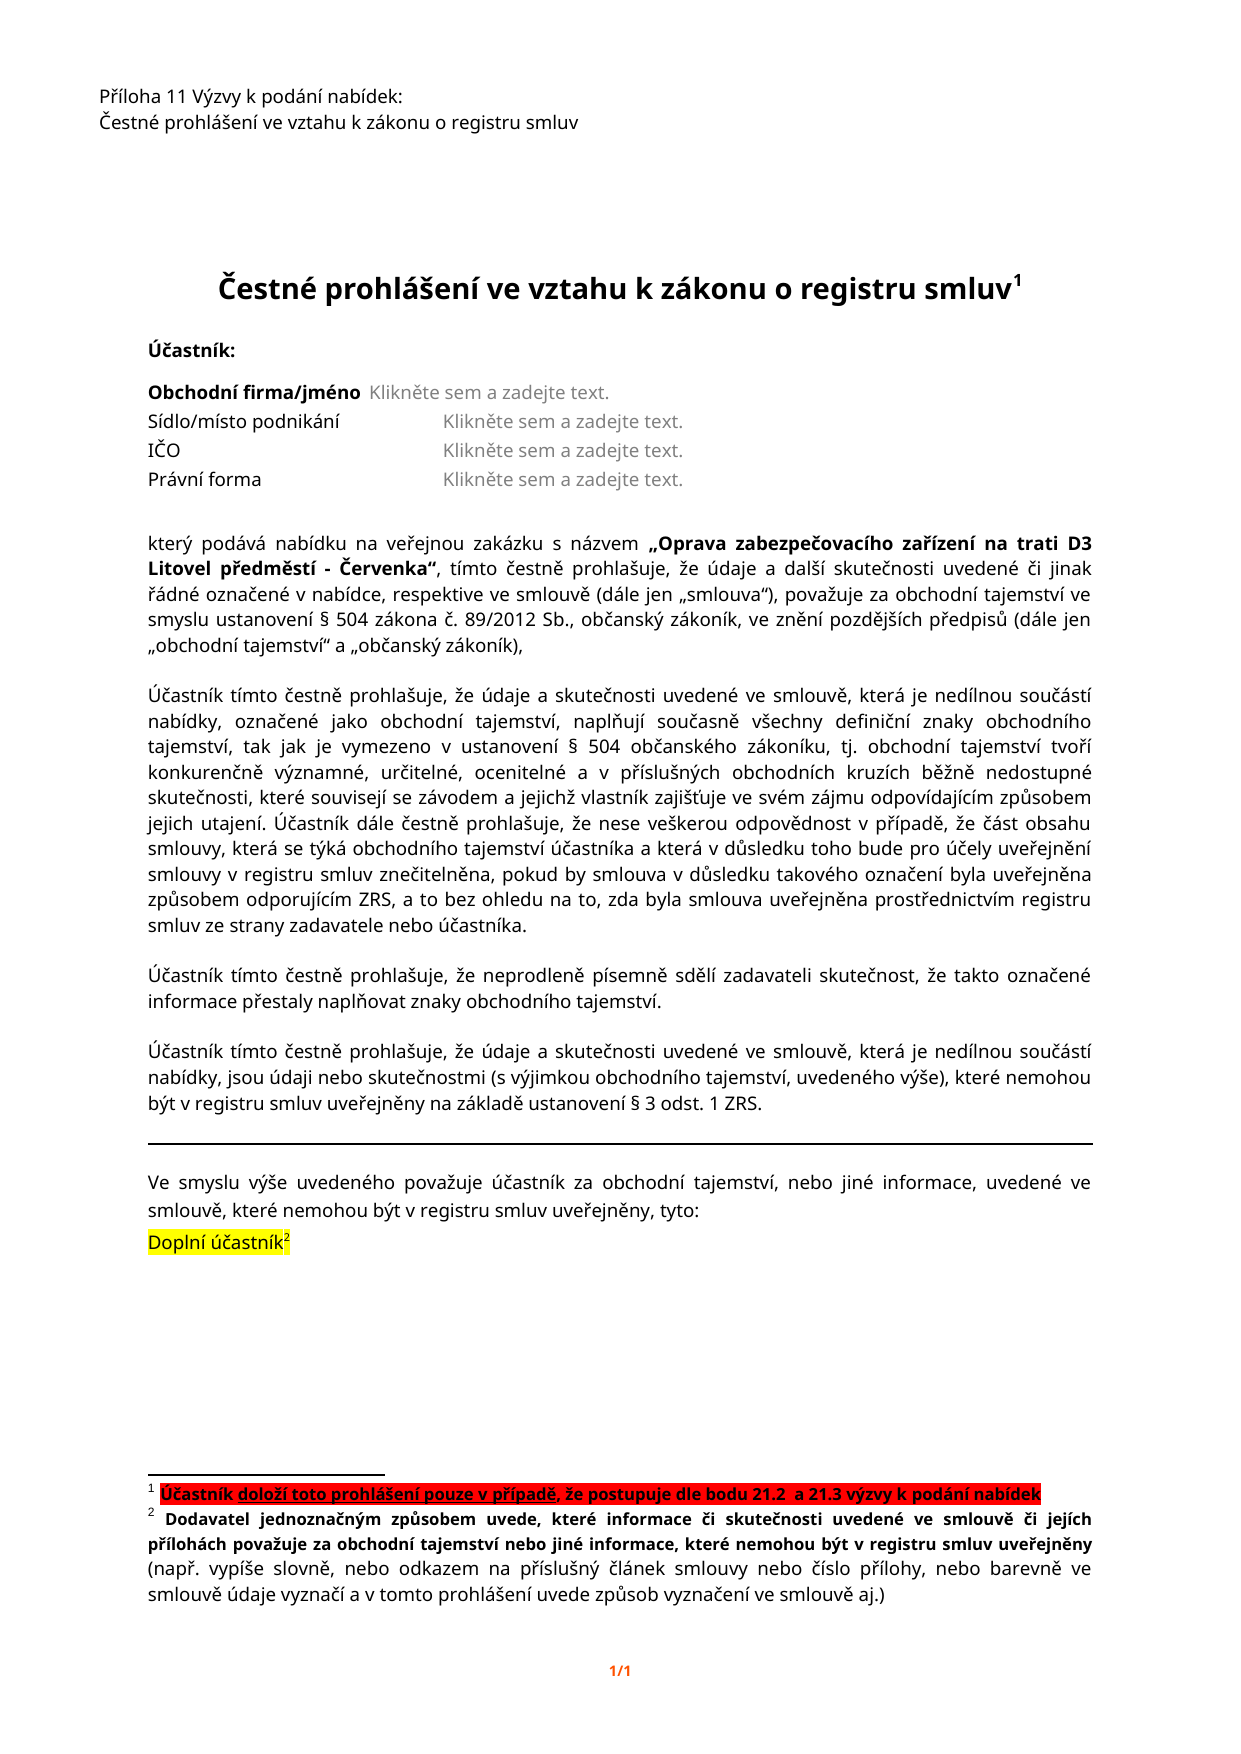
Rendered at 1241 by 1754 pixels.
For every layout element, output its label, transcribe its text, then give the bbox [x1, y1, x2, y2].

text Účastník tímto čestně prohlašuje, že údaje a skutečnosti uvedené ve smlouvě, která je nedílnou součástí nabídky, označené jako obchodní tajemství, naplňují současně všechny definiční znaky obchodního tajemství, tak jak je vymezeno v ustanovení § 504 občanského zákoníku, tj. obchodní tajemství tvoří konkurenčně významné, určitelné, ocenitelné a v příslušných obchodních kruzích běžně nedostupné skutečnosti, které souvisejí se závodem a jejichž vlastník zajišťuje ve svém zájmu odpovídajícím způsobem jejich utajení. Účastník dále čestně prohlašuje, že nese veškerou odpovědnost v případě, že část obsahu smlouvy, která se týká obchodního tajemství účastníka a která v důsledku toho bude pro účely uveřejnění smlouvy v registru smluv znečitelněna, pokud by smlouva v důsledku takového označení byla uveřejněna způsobem odporujícím ZRS, a to bez ohledu na to, zda byla smlouva uveřejněna prostřednictvím registru smluv ze strany zadavatele nebo účastníka. [148, 683, 1093, 938]
text který podává nabídku na veřejnou zakázku s názvem „Oprava zabezpečovacího zařízení na trati D3 Litovel předměstí - Červenka“, tímto čestně prohlašuje, že údaje a další skutečnosti uvedené či jinak řádné označené v nabídce, respektive ve smlouvě (dále jen „smlouva“), považuje za obchodní tajemství ve smyslu ustanovení § 504 zákona č. 89/2012 Sb., občanský zákoník, ve znění pozdějších předpisů (dále jen „obchodní tajemství“ a „občanský zákoník), [148, 530, 1093, 658]
text Účastník tímto čestně prohlašuje, že neprodleně písemně sdělí zadavateli skutečnost, že takto označené informace přestaly naplňovat znaky obchodního tajemství. [148, 963, 1093, 1014]
text Obchodní firma/jméno [148, 376, 1093, 405]
title Čestné prohlášení ve vztahu k zákonu o registru smluv [148, 268, 1093, 308]
text Účastník: [148, 333, 1093, 364]
text Sídlo/místo podnikání [148, 405, 1093, 434]
text Právní forma [148, 463, 1093, 492]
text Ve smyslu výše uvedeného považuje účastník za obchodní tajemství, nebo jiné informace, uvedené ve smlouvě, které nemohou být v registru smluv uveřejněny, tyto: [148, 1169, 1092, 1223]
text Účastník tímto čestně prohlašuje, že údaje a skutečnosti uvedené ve smlouvě, která je nedílnou součástí nabídky, jsou údaji nebo skutečnostmi (s výjimkou obchodního tajemství, uvedeného výše), které nemohou být v registru smluv uveřejněny na základě ustanovení § 3 odst. 1 ZRS. [148, 1039, 1093, 1115]
text IČO [148, 434, 1093, 463]
text Doplní účastník [148, 1226, 1092, 1255]
